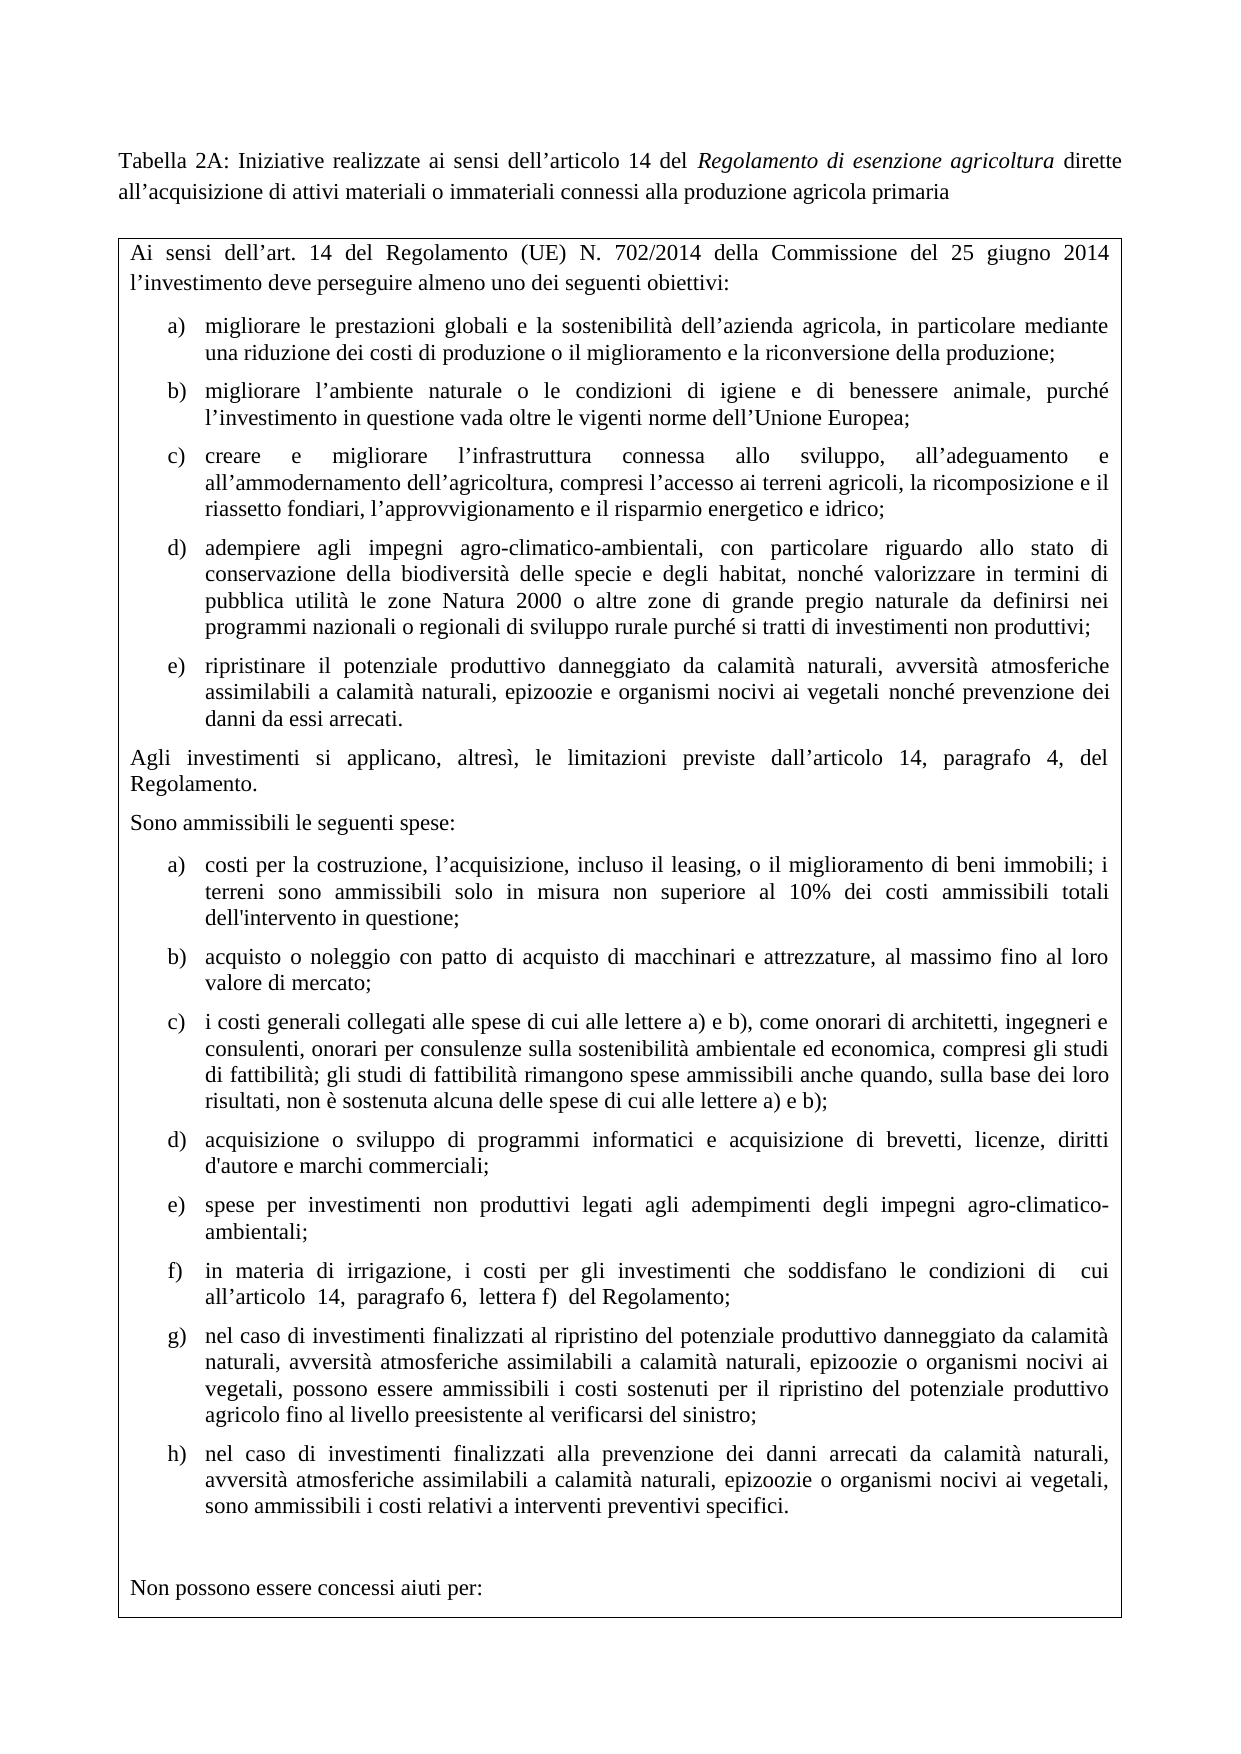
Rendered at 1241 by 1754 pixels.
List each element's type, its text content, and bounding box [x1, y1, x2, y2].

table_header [119, 239, 1121, 1617]
text Tabella 2A: Iniziative realizzate ai sensi dell’articolo 14 del Regolamento di esenzione agricoltura dirette all’acquisizione di attivi materiali o immateriali connessi alla produzione agricola primaria [118, 148, 1122, 204]
